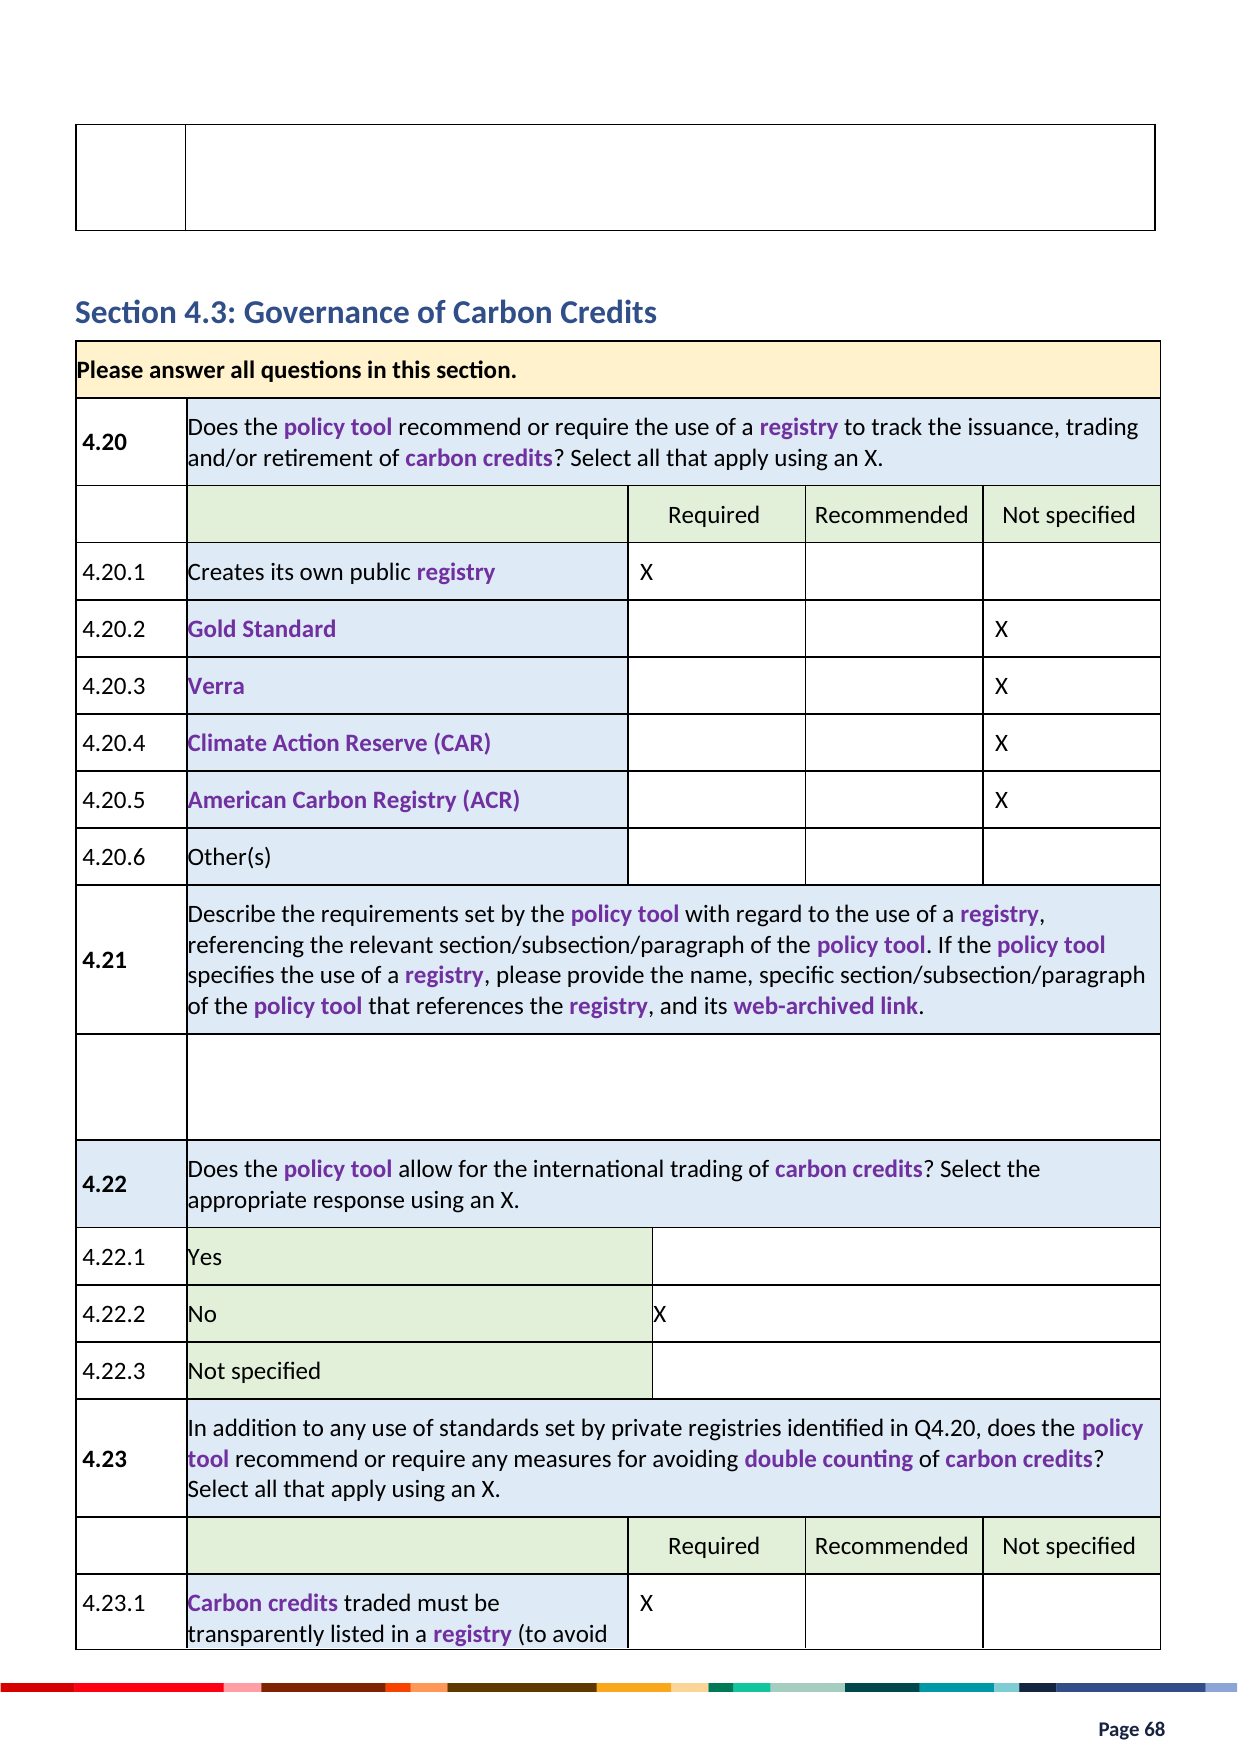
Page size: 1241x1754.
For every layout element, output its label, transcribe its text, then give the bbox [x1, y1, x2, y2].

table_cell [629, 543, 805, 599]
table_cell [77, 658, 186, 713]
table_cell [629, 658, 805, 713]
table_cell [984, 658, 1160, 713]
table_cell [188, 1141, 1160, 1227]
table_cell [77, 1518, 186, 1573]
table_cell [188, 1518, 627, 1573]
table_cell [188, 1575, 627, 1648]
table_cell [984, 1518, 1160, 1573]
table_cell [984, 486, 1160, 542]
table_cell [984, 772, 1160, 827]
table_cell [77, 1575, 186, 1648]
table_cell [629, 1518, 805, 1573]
subtitle Section 4.3: Governance of Carbon Credits [75, 291, 1165, 332]
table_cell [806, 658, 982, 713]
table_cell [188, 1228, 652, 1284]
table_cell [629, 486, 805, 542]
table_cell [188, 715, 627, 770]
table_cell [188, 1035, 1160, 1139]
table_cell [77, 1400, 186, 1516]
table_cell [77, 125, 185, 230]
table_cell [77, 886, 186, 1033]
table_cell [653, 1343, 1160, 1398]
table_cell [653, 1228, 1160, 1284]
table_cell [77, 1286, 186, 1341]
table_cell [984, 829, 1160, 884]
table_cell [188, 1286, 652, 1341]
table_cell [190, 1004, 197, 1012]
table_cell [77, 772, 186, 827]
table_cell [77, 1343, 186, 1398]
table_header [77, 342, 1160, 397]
picture [0, 1683, 1236, 1692]
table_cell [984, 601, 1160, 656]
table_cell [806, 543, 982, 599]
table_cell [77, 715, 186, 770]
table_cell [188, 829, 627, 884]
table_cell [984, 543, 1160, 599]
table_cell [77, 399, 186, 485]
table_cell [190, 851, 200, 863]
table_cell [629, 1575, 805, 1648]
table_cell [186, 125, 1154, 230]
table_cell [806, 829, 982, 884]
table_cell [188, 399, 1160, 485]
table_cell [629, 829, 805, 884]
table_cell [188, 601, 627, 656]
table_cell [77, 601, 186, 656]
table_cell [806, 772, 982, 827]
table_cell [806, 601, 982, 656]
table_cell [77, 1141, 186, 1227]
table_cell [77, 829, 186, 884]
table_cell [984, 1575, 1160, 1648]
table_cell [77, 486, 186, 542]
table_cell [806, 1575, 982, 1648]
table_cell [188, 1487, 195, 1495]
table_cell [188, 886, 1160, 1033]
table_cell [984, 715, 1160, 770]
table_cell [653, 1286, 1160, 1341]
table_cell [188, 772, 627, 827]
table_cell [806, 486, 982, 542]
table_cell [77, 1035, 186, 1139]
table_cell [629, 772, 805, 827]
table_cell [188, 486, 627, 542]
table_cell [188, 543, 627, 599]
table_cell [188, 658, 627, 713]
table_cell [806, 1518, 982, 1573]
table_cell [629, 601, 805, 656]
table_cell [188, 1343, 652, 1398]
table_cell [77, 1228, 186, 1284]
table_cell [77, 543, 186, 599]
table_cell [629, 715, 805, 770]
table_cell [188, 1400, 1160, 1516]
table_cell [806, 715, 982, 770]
